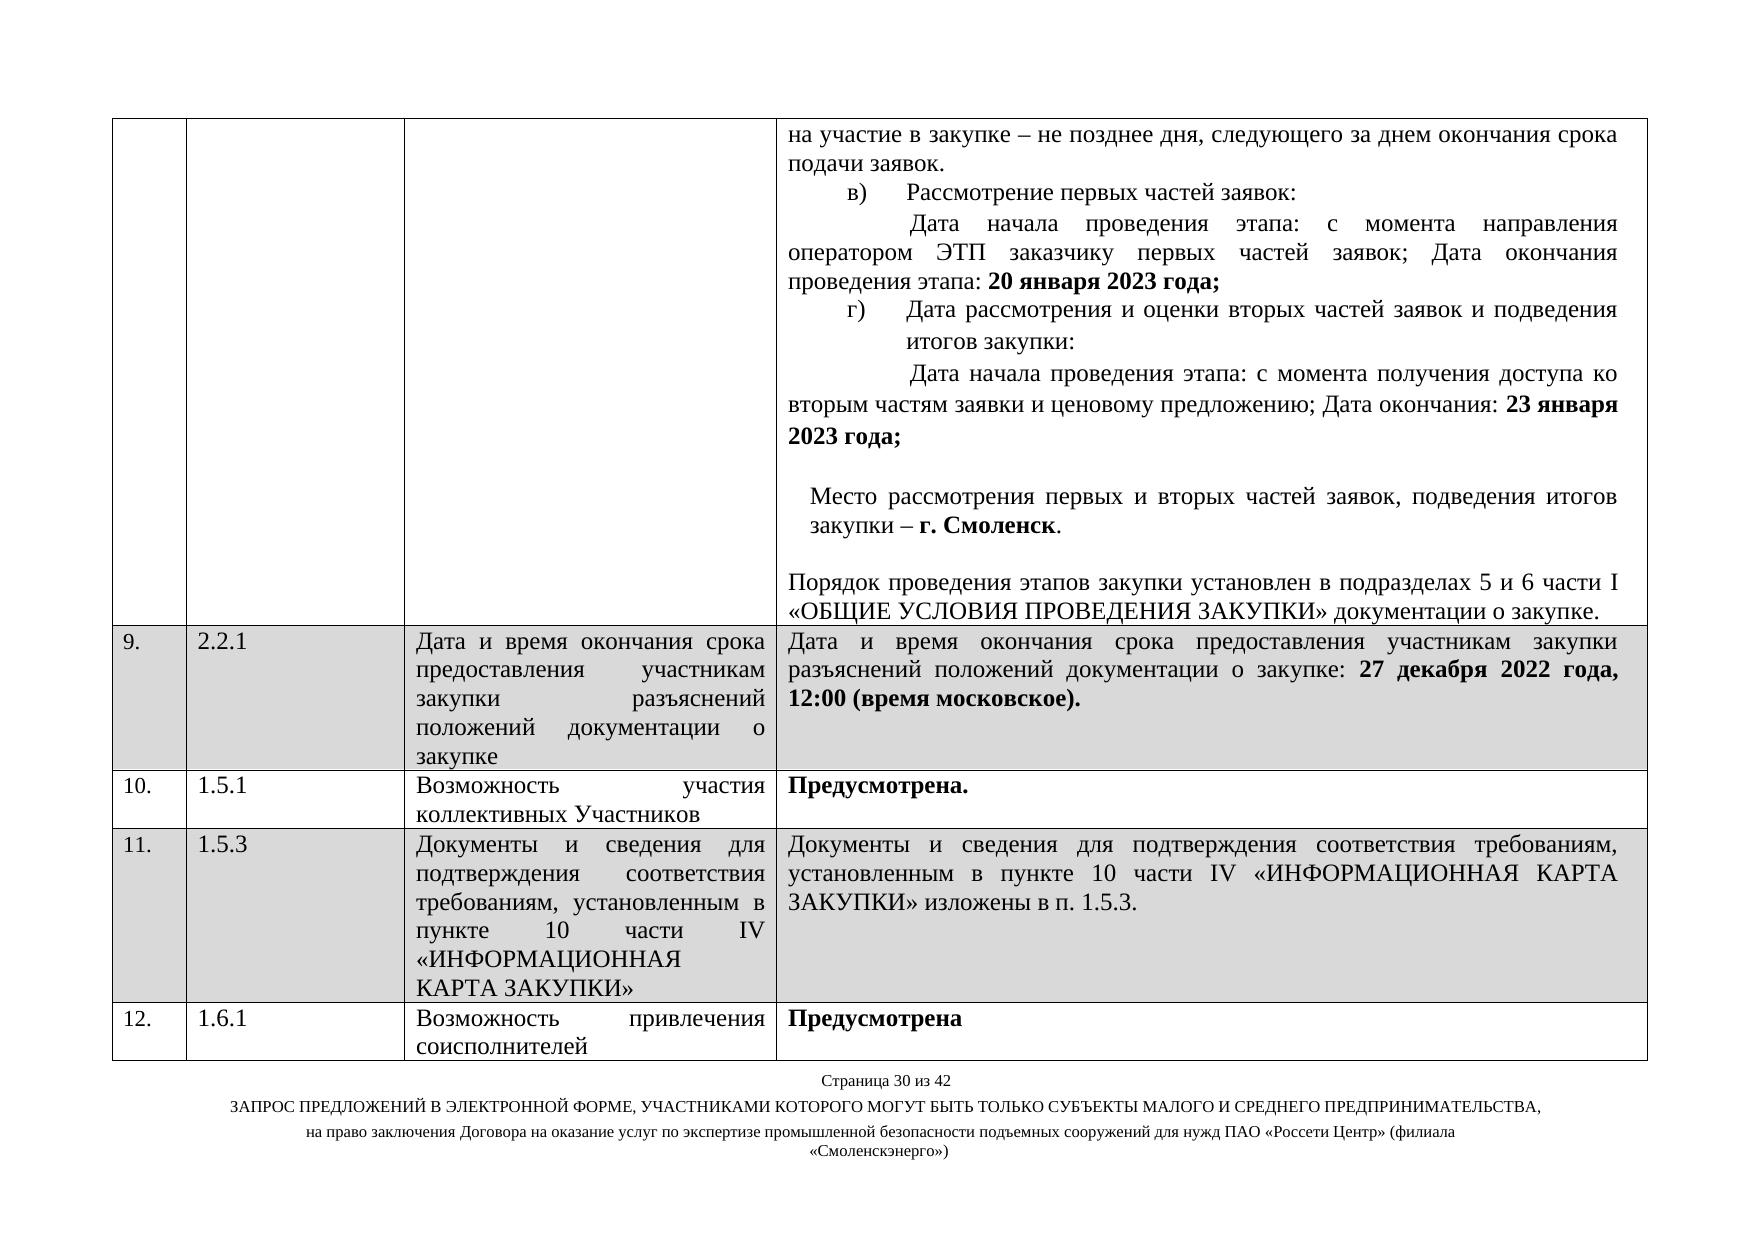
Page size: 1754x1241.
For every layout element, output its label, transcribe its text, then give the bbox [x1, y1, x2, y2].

table_cell [113, 829, 186, 1002]
table_cell Документы и сведения для подтверждения соответствия требованиям, установленным в пункте 10 части IV «ИНФОРМАЦИОННАЯ КАРТА ЗАКУПКИ» изложены в п. 1.5.3. [777, 829, 1647, 1002]
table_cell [187, 119, 404, 625]
table_cell 1.5.1 [187, 771, 404, 828]
table_cell Предусмотрена. [777, 771, 1647, 828]
table_cell [113, 771, 186, 828]
table_cell Дата и время окончания срока предоставления участникам закупки разъяснений положений документации о закупке [405, 626, 776, 769]
table_cell Документы и сведения для подтверждения соответствия требованиям, установленным в пункте 10 части IV «ИНФОРМАЦИОННАЯ КАРТА ЗАКУПКИ» [405, 829, 776, 1002]
table_cell 1.6.1 [187, 1003, 404, 1060]
table_cell Дата и время окончания срока предоставления участникам закупки разъяснений положений документации о закупке: 27 декабря 2022 года, 12:00 (время московское). [777, 626, 1647, 769]
table_cell [113, 119, 186, 625]
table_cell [405, 119, 776, 625]
table_cell Предусмотрена [777, 1003, 1647, 1060]
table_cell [405, 1003, 776, 1060]
table_cell 2.2.1 [187, 626, 404, 769]
table_cell 1.5.3 [187, 829, 404, 1002]
table_cell [113, 626, 186, 769]
table_cell Возможность участия коллективных Участников [405, 771, 776, 828]
table_cell [113, 1003, 186, 1060]
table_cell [777, 119, 1647, 625]
